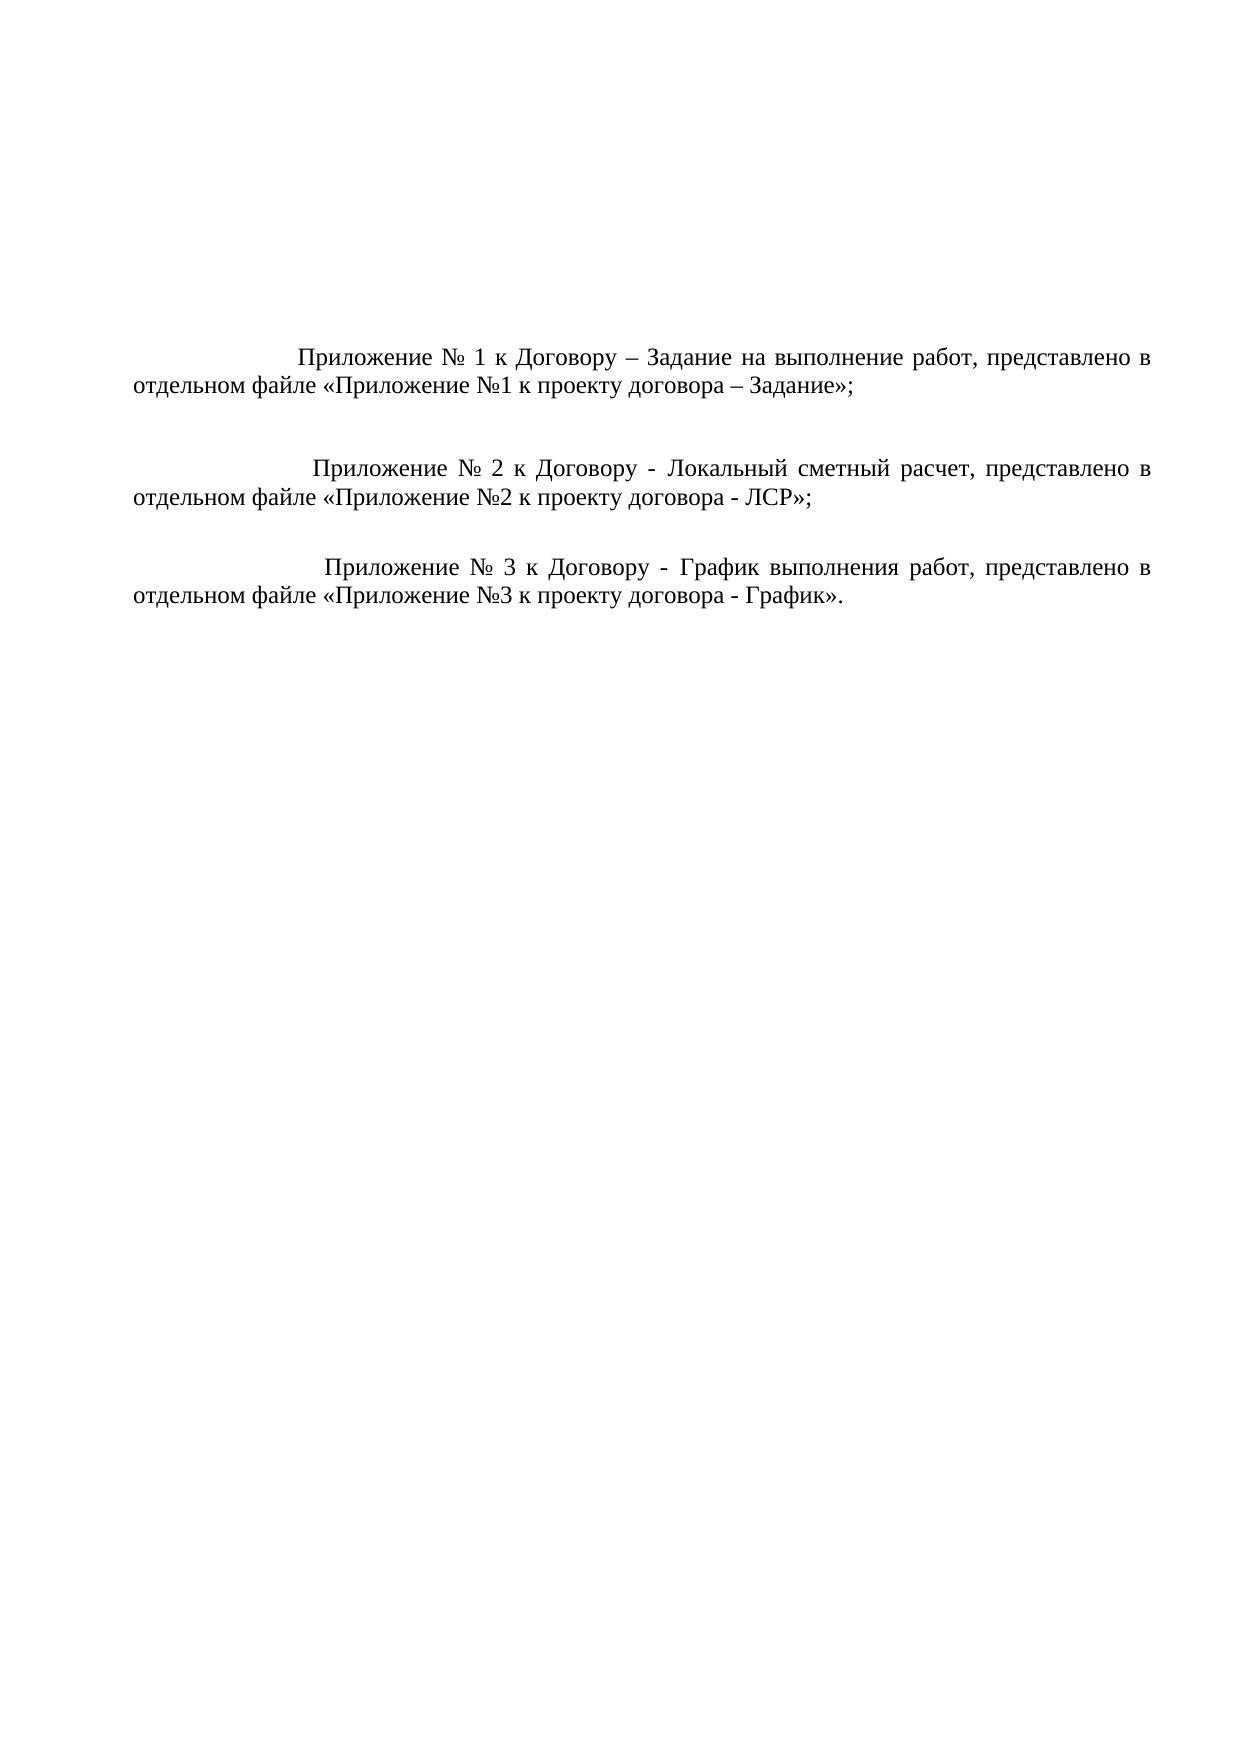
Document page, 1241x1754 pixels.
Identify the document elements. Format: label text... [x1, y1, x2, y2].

text Приложение № 3 к Договору - График выполнения работ, представлено в отдельном файле «Приложение №3 к проекту договора - График». [133, 552, 1152, 609]
text Приложение № 1 к Договору – Задание на выполнение работ, представлено в отдельном файле «Приложение №1 к проекту договора – Задание»; [133, 342, 1152, 399]
text Приложение № 2 к Договору - Локальный сметный расчет, представлено в отдельном файле «Приложение №2 к проекту договора - ЛСР»; [133, 453, 1152, 511]
